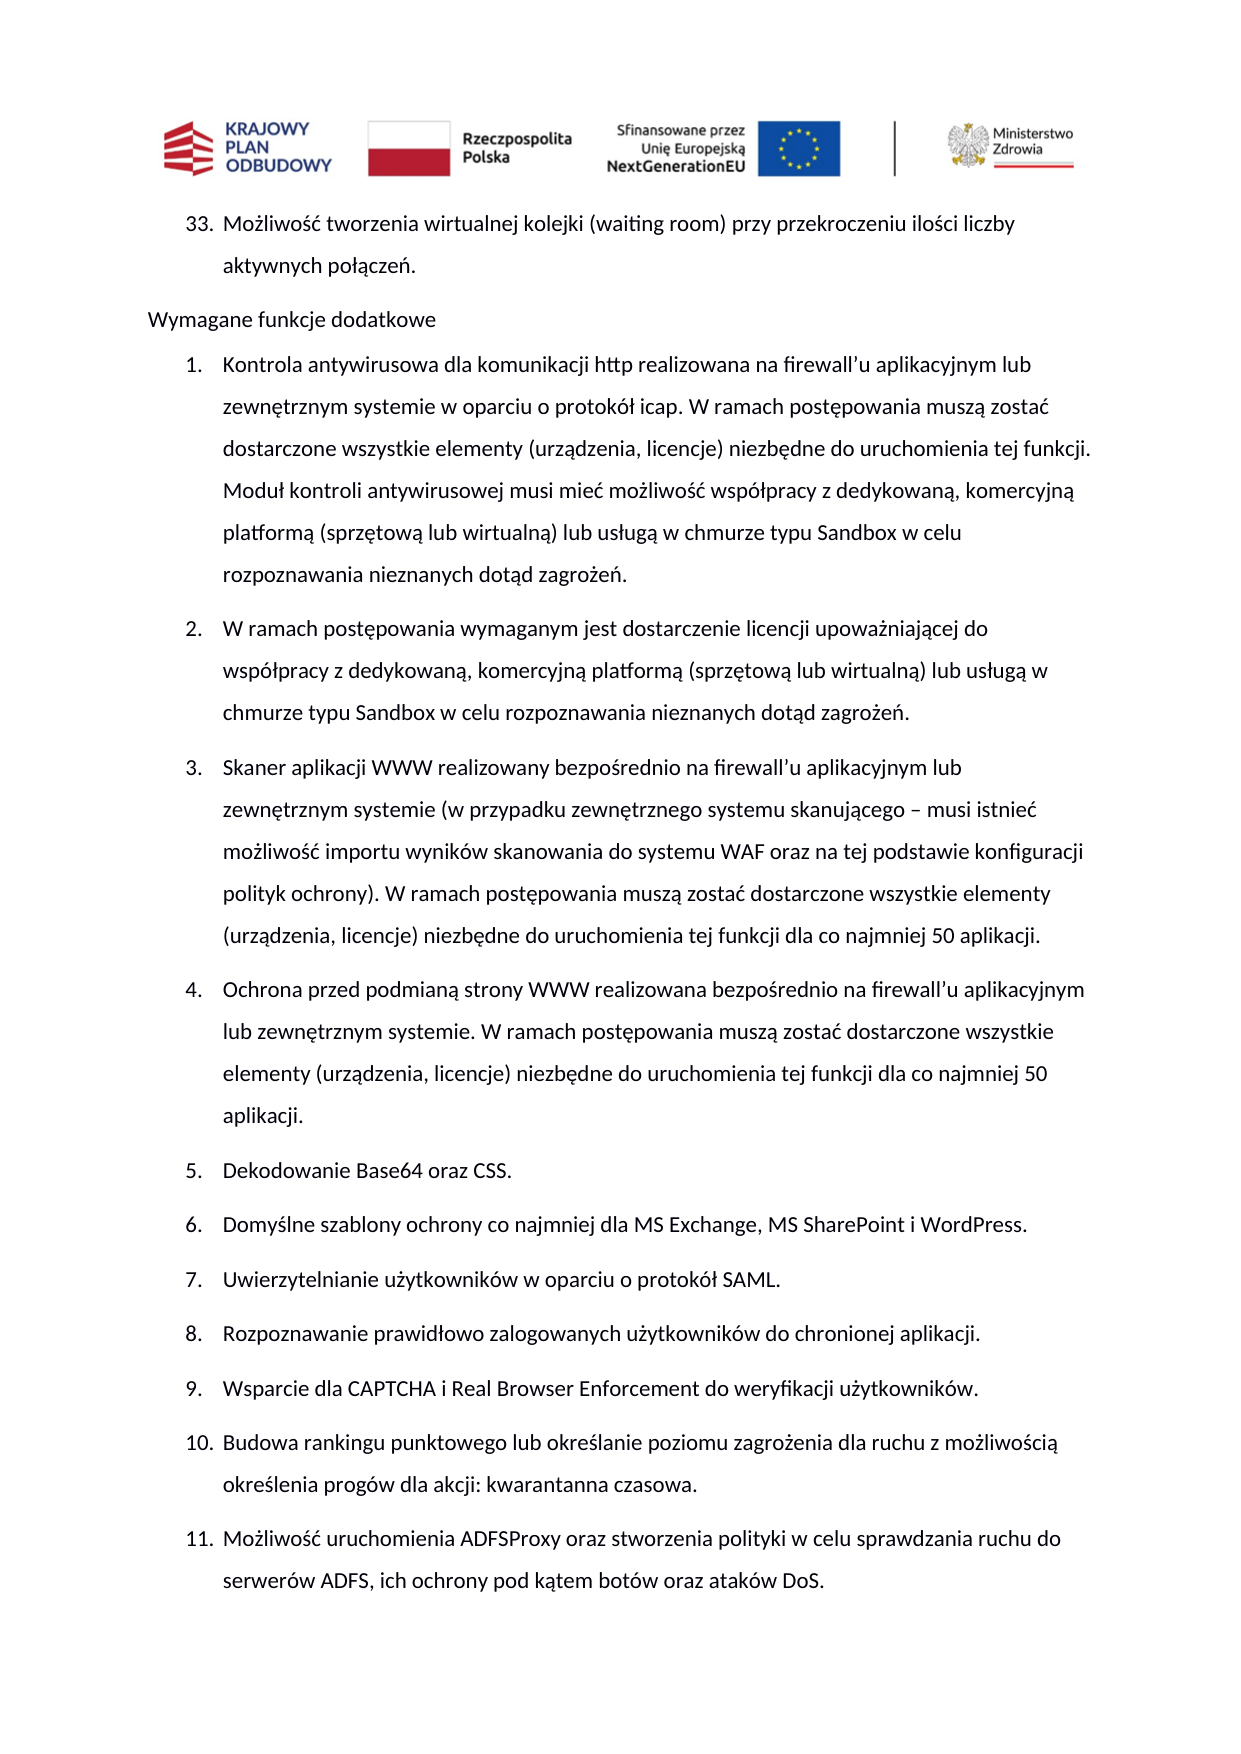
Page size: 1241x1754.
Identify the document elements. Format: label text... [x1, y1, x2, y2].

list W ramach postępowania wymaganym jest dostarczenie licencji upoważniającej do współpracy z dedykowaną, komercyjną platformą (sprzętową lub wirtualną) lub usługą w chmurze typu Sandbox w celu rozpoznawania nieznanych dotąd zagrożeń. [185, 614, 1093, 726]
list Ochrona przed podmianą strony WWW realizowana bezpośrednio na firewall’u aplikacyjnym lub zewnętrznym systemie. W ramach postępowania muszą zostać dostarczone wszystkie elementy (urządzenia, licencje) niezbędne do uruchomienia tej funkcji dla co najmniej 50 aplikacji. [185, 975, 1093, 1129]
list Możliwość uruchomienia ADFSProxy oraz stworzenia polityki w celu sprawdzania ruchu do serwerów ADFS, ich ochrony pod kątem botów oraz ataków DoS. [185, 1524, 1093, 1594]
list Kontrola antywirusowa dla komunikacji http realizowana na firewall’u aplikacyjnym lub zewnętrznym systemie w oparciu o protokół icap. W ramach postępowania muszą zostać dostarczone wszystkie elementy (urządzenia, licencje) niezbędne do uruchomienia tej funkcji. Moduł kontroli antywirusowej musi mieć możliwość współpracy z dedykowaną, komercyjną platformą (sprzętową lub wirtualną) lub usługą w chmurze typu Sandbox w celu rozpoznawania nieznanych dotąd zagrożeń. [185, 350, 1093, 588]
list Budowa rankingu punktowego lub określanie poziomu zagrożenia dla ruchu z możliwością określenia progów dla akcji: kwarantanna czasowa. [185, 1428, 1093, 1498]
list Uwierzytelnianie użytkowników w oparciu o protokół SAML. [185, 1265, 1093, 1293]
list Dekodowanie Base64 oraz CSS. [185, 1156, 1093, 1184]
text Wymagane funkcje dodatkowe [148, 305, 1093, 333]
list Rozpoznawanie prawidłowo zalogowanych użytkowników do chronionej aplikacji. [185, 1319, 1093, 1347]
list Skaner aplikacji WWW realizowany bezpośrednio na firewall’u aplikacyjnym lub zewnętrznym systemie (w przypadku zewnętrznego systemu skanującego – musi istnieć możliwość importu wyników skanowania do systemu WAF oraz na tej podstawie konfiguracji polityk ochrony). W ramach postępowania muszą zostać dostarczone wszystkie elementy (urządzenia, licencje) niezbędne do uruchomienia tej funkcji dla co najmniej 50 aplikacji. [185, 753, 1093, 949]
picture [147, 98, 1093, 193]
list Wsparcie dla CAPTCHA i Real Browser Enforcement do weryfikacji użytkowników. [185, 1374, 1093, 1402]
list Możliwość tworzenia wirtualnej kolejki (waiting room) przy przekroczeniu ilości liczby aktywnych połączeń. [185, 209, 1093, 279]
list Domyślne szablony ochrony co najmniej dla MS Exchange, MS SharePoint i WordPress. [185, 1210, 1093, 1238]
